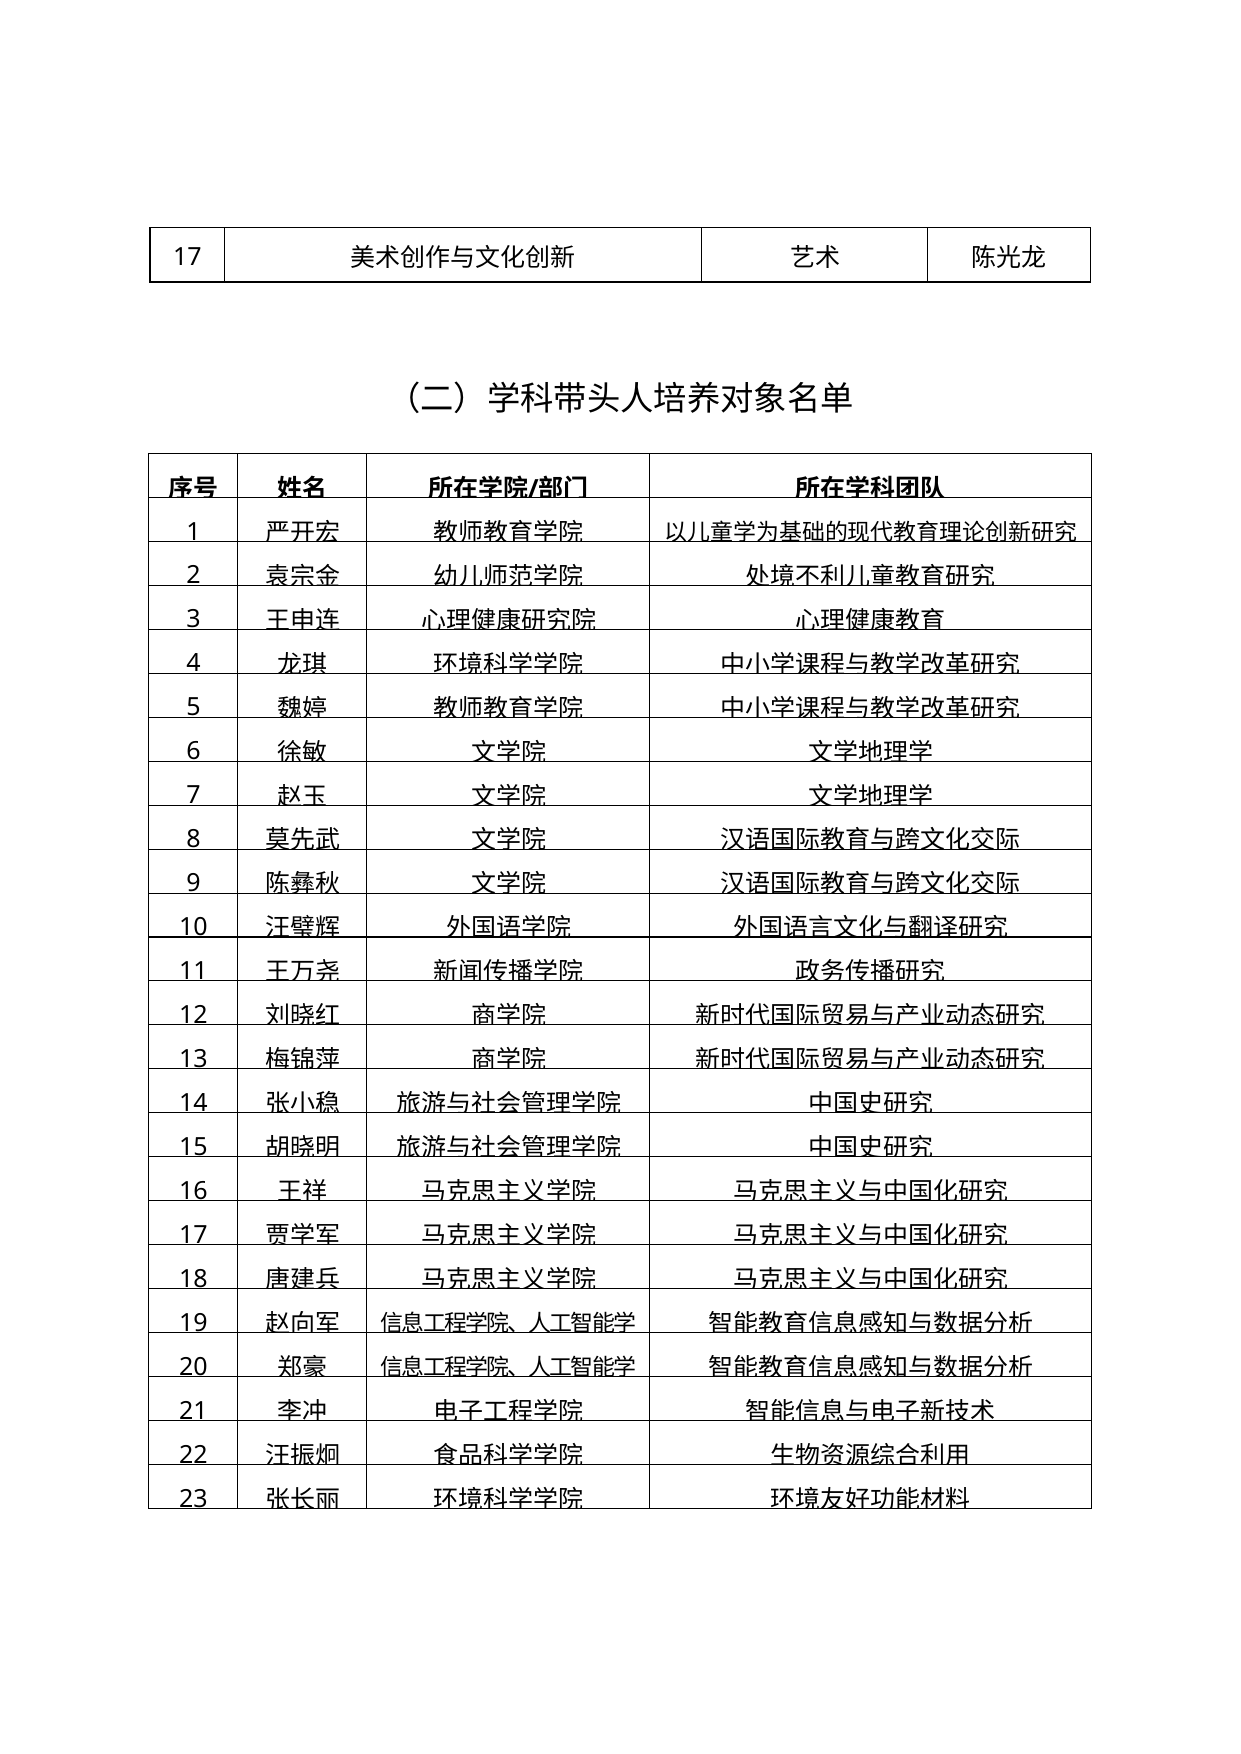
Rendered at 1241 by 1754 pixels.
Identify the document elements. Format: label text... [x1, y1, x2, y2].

table_cell 21 [149, 1377, 237, 1420]
table_cell 陈彝秋 [238, 850, 366, 892]
table_cell 梅锦萍 [238, 1025, 366, 1068]
table_cell 赵玉 [238, 762, 366, 804]
table_cell 中国史研究 [650, 1113, 1091, 1156]
table_cell 14 [149, 1069, 237, 1112]
table_cell 信息工程学院、人工智能学院 [367, 1289, 649, 1332]
table_cell 汪振炯 [238, 1421, 366, 1464]
table_cell 新时代国际贸易与产业动态研究 [650, 981, 1091, 1024]
table_cell 政务传播研究 [650, 938, 1091, 980]
table_cell 11 [149, 938, 237, 980]
table_cell 17 [149, 1201, 237, 1244]
table_cell 文学地理学 [650, 718, 1091, 761]
table_cell 马克思主义学院 [367, 1201, 649, 1244]
table_cell 赵向军 [238, 1289, 366, 1332]
table_cell 信息工程学院、人工智能学院 [367, 1333, 649, 1376]
table_cell 8 [149, 806, 237, 848]
table_cell 智能教育信息感知与数据分析 [650, 1289, 1091, 1332]
table_cell 张长丽 [238, 1465, 366, 1508]
table_cell 22 [149, 1421, 237, 1464]
table_cell 马克思主义学院 [367, 1245, 649, 1288]
table_cell 电子工程学院 [367, 1377, 649, 1420]
table_cell 外国语学院 [367, 894, 649, 936]
table_cell 19 [149, 1289, 237, 1332]
table_cell 23 [149, 1465, 237, 1508]
table_cell 文学院 [367, 762, 649, 804]
table_cell 新闻传播学院 [367, 938, 649, 980]
table_cell 3 [149, 586, 237, 629]
table_cell 4 [149, 630, 237, 673]
table_cell 莫先武 [238, 806, 366, 848]
table_cell 环境科学学院 [367, 1465, 649, 1508]
table_header 序号 [149, 454, 237, 497]
table_cell 陈光龙 [928, 228, 1090, 281]
table_cell 16 [149, 1157, 237, 1200]
table_cell 教师教育学院 [367, 498, 649, 541]
table_cell 王祥 [238, 1157, 366, 1200]
table_cell 严开宏 [238, 498, 366, 541]
table_cell 12 [149, 981, 237, 1024]
table_cell 智能信息与电子新技术 [650, 1377, 1091, 1420]
table_cell 生物资源综合利用 [650, 1421, 1091, 1464]
table_cell 龙琪 [238, 630, 366, 673]
text （二）学科带头人培养对象名单 [165, 364, 1075, 429]
table_cell 旅游与社会管理学院 [367, 1069, 649, 1112]
table_cell 中小学课程与教学改革研究 [650, 630, 1091, 673]
table_cell 17 [151, 228, 224, 281]
table_cell 幼儿师范学院 [367, 542, 649, 585]
table_cell 商学院 [367, 981, 649, 1024]
table_cell 汉语国际教育与跨文化交际 [650, 850, 1091, 892]
table_cell 袁宗金 [238, 542, 366, 585]
table_cell 艺术 [702, 228, 927, 281]
table_cell 美术创作与文化创新 [225, 228, 701, 281]
table_cell 魏婷 [238, 674, 366, 717]
table_cell 10 [149, 894, 237, 936]
table_cell 贾学军 [238, 1201, 366, 1244]
table_cell 中小学课程与教学改革研究 [650, 674, 1091, 717]
table_cell 智能教育信息感知与数据分析 [650, 1333, 1091, 1376]
table_cell 商学院 [367, 1025, 649, 1068]
table_cell 7 [149, 762, 237, 804]
table_cell 唐建兵 [238, 1245, 366, 1288]
table_header 所在学科团队 [650, 454, 1091, 497]
table_cell 18 [149, 1245, 237, 1288]
table_cell 刘晓红 [238, 981, 366, 1024]
table_cell 汉语国际教育与跨文化交际 [650, 806, 1091, 848]
table_cell 5 [149, 674, 237, 717]
table_header 所在学院/部门 [367, 454, 649, 497]
table_cell 李冲 [238, 1377, 366, 1420]
table_cell 9 [149, 850, 237, 892]
table_cell 马克思主义与中国化研究 [650, 1157, 1091, 1200]
table_cell 郑豪 [238, 1333, 366, 1376]
table_cell 文学院 [367, 850, 649, 892]
table_cell 处境不利儿童教育研究 [650, 542, 1091, 585]
table_cell 文学院 [367, 718, 649, 761]
table_header 姓名 [238, 454, 366, 497]
table_cell 马克思主义学院 [367, 1157, 649, 1200]
table_cell 马克思主义与中国化研究 [650, 1245, 1091, 1288]
table_cell 中国史研究 [650, 1069, 1091, 1112]
table_cell 环境科学学院 [367, 630, 649, 673]
table_cell 13 [149, 1025, 237, 1068]
table_cell 6 [149, 718, 237, 761]
table_cell 徐敏 [238, 718, 366, 761]
table_cell 20 [149, 1333, 237, 1376]
table_cell 心理健康研究院 [367, 586, 649, 629]
table_cell 15 [149, 1113, 237, 1156]
table_cell 王申连 [238, 586, 366, 629]
table_cell 文学地理学 [650, 762, 1091, 804]
table_cell 王万尧 [238, 938, 366, 980]
table_cell 环境友好功能材料 [650, 1465, 1091, 1508]
table_cell 教师教育学院 [367, 674, 649, 717]
table_cell 心理健康教育 [650, 586, 1091, 629]
table_cell 文学院 [367, 806, 649, 848]
table_cell 马克思主义与中国化研究 [650, 1201, 1091, 1244]
table_cell 2 [149, 542, 237, 585]
table_cell 胡晓明 [238, 1113, 366, 1156]
table_cell 汪璧辉 [238, 894, 366, 936]
table_cell 旅游与社会管理学院 [367, 1113, 649, 1156]
table_cell 外国语言文化与翻译研究 [650, 894, 1091, 936]
table_cell 食品科学学院 [367, 1421, 649, 1464]
table_cell 1 [149, 498, 237, 541]
table_cell 新时代国际贸易与产业动态研究 [650, 1025, 1091, 1068]
table_cell 以儿童学为基础的现代教育理论创新研究 [650, 498, 1091, 541]
table_cell 张小稳 [238, 1069, 366, 1112]
